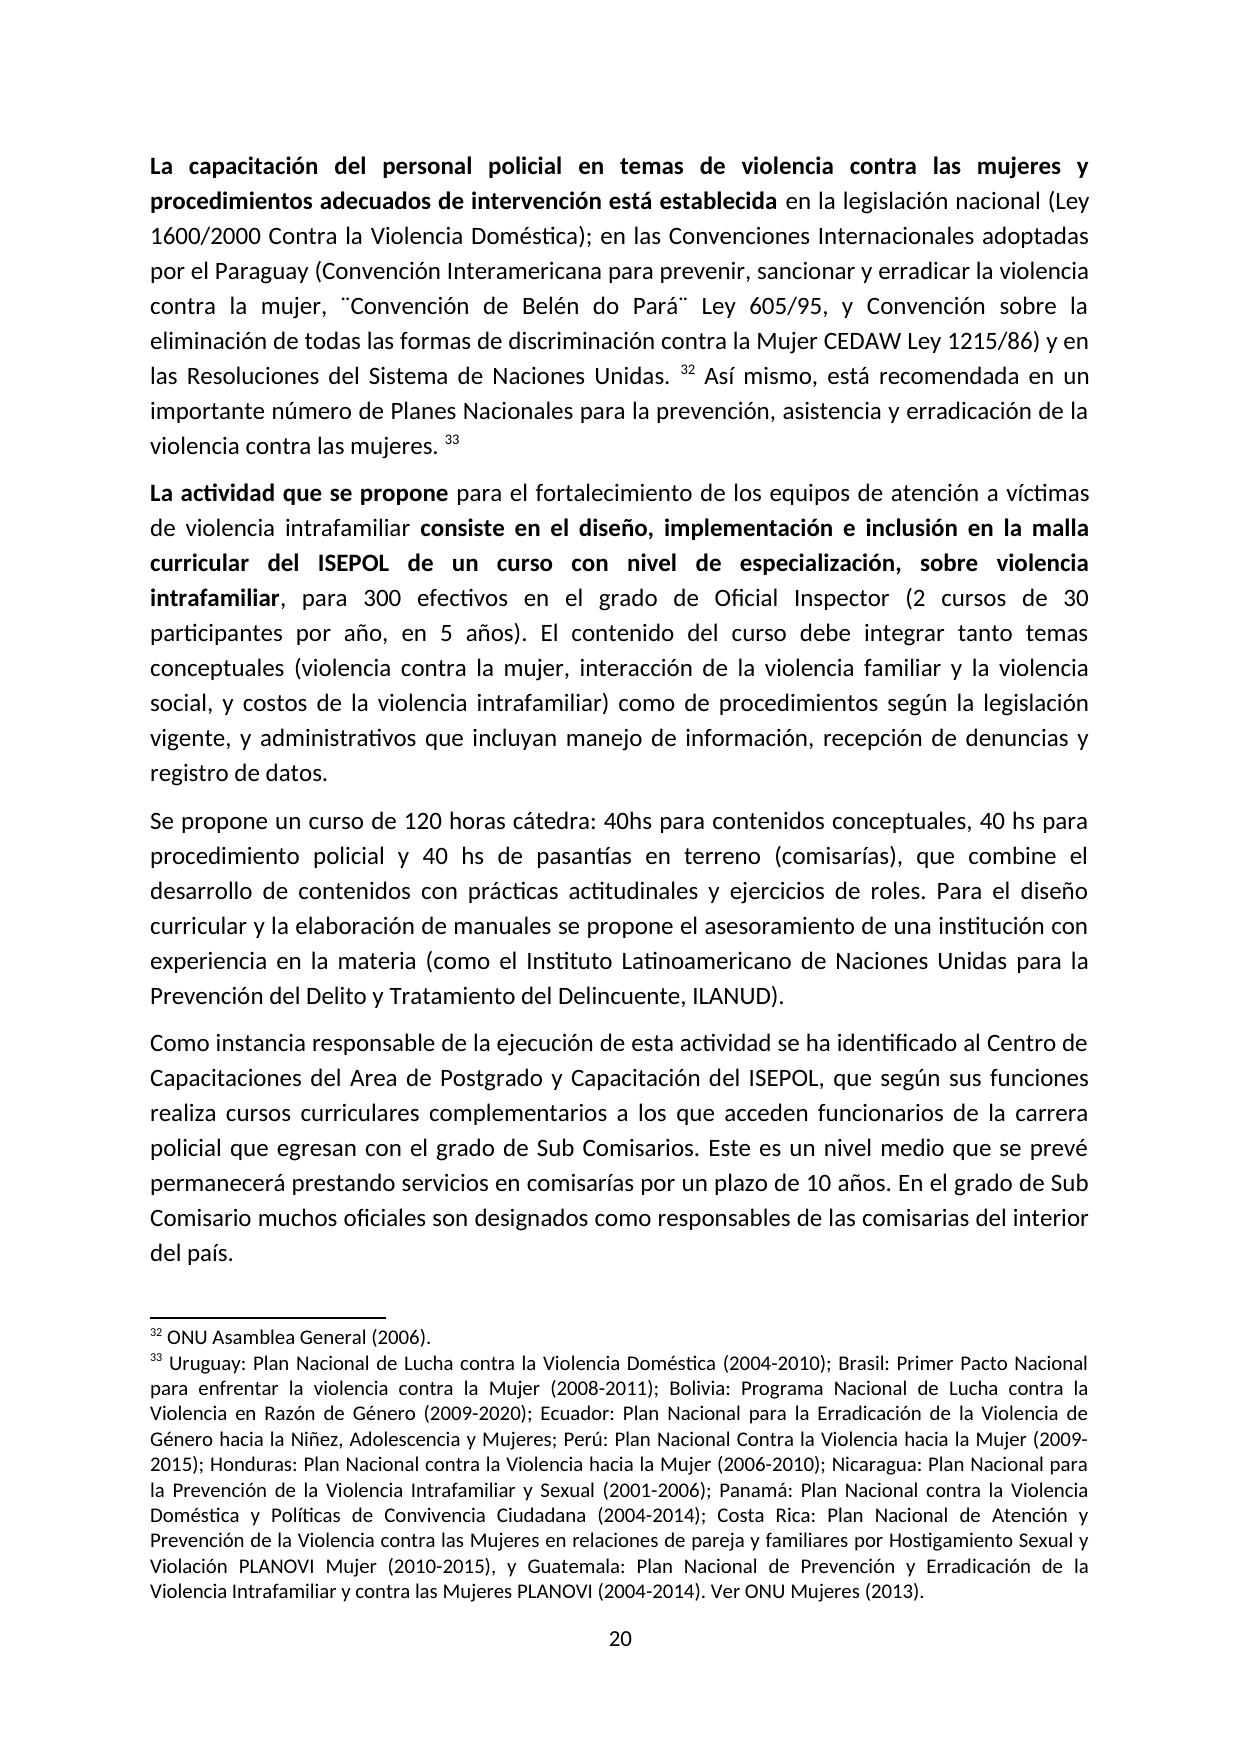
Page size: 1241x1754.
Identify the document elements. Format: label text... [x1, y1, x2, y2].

text La actividad que se propone para el fortalecimiento de los equipos de atención a víctimas de violencia intrafamiliar consiste en el diseño, implementación e inclusión en la malla curricular del ISEPOL de un curso con nivel de especialización, sobre violencia intrafamiliar, para 300 efectivos en el grado de Oficial Inspector (2 cursos de 30 participantes por año, en 5 años). El contenido del curso debe integrar tanto temas conceptuales (violencia contra la mujer, interacción de la violencia familiar y la violencia social, y costos de la violencia intrafamiliar) como de procedimientos según la legislación vigente, y administrativos que incluyan manejo de información, recepción de denuncias y registro de datos. [150, 477, 1090, 788]
text Se propone un curso de 120 horas cátedra: 40hs para contenidos conceptuales, 40 hs para procedimiento policial y 40 hs de pasantías en terreno (comisarías), que combine el desarrollo de contenidos con prácticas actitudinales y ejercicios de roles. Para el diseño curricular y la elaboración de manuales se propone el asesoramiento de una institución con experiencia en la materia (como el Instituto Latinoamericano de Naciones Unidas para la Prevención del Delito y Tratamiento del Delincuente, ILANUD). [150, 805, 1090, 1011]
text La capacitación del personal policial en temas de violencia contra las mujeres y procedimientos adecuados de intervención está establecida en la legislación nacional (Ley 1600/2000 Contra la Violencia Doméstica); en las Convenciones Internacionales adoptadas por el Paraguay (Convención Interamericana para prevenir, sancionar y erradicar la violencia contra la mujer, ¨Convención de Belén do Pará¨ Ley 605/95, y Convención sobre la eliminación de todas las formas de discriminación contra la Mujer CEDAW Ley 1215/86) y en las Resoluciones del Sistema de Naciones Unidas. Así mismo, está recomendada en un importante número de Planes Nacionales para la prevención, asistencia y erradicación de la violencia contra las mujeres. [150, 150, 1090, 461]
text Como instancia responsable de la ejecución de esta actividad se ha identificado al Centro de Capacitaciones del Area de Postgrado y Capacitación del ISEPOL, que según sus funciones realiza cursos curriculares complementarios a los que acceden funcionarios de la carrera policial que egresan con el grado de Sub Comisarios. Este es un nivel medio que se prevé permanecerá prestando servicios en comisarías por un plazo de 10 años. En el grado de Sub Comisario muchos oficiales son designados como responsables de las comisarias del interior del país. [150, 1027, 1090, 1268]
